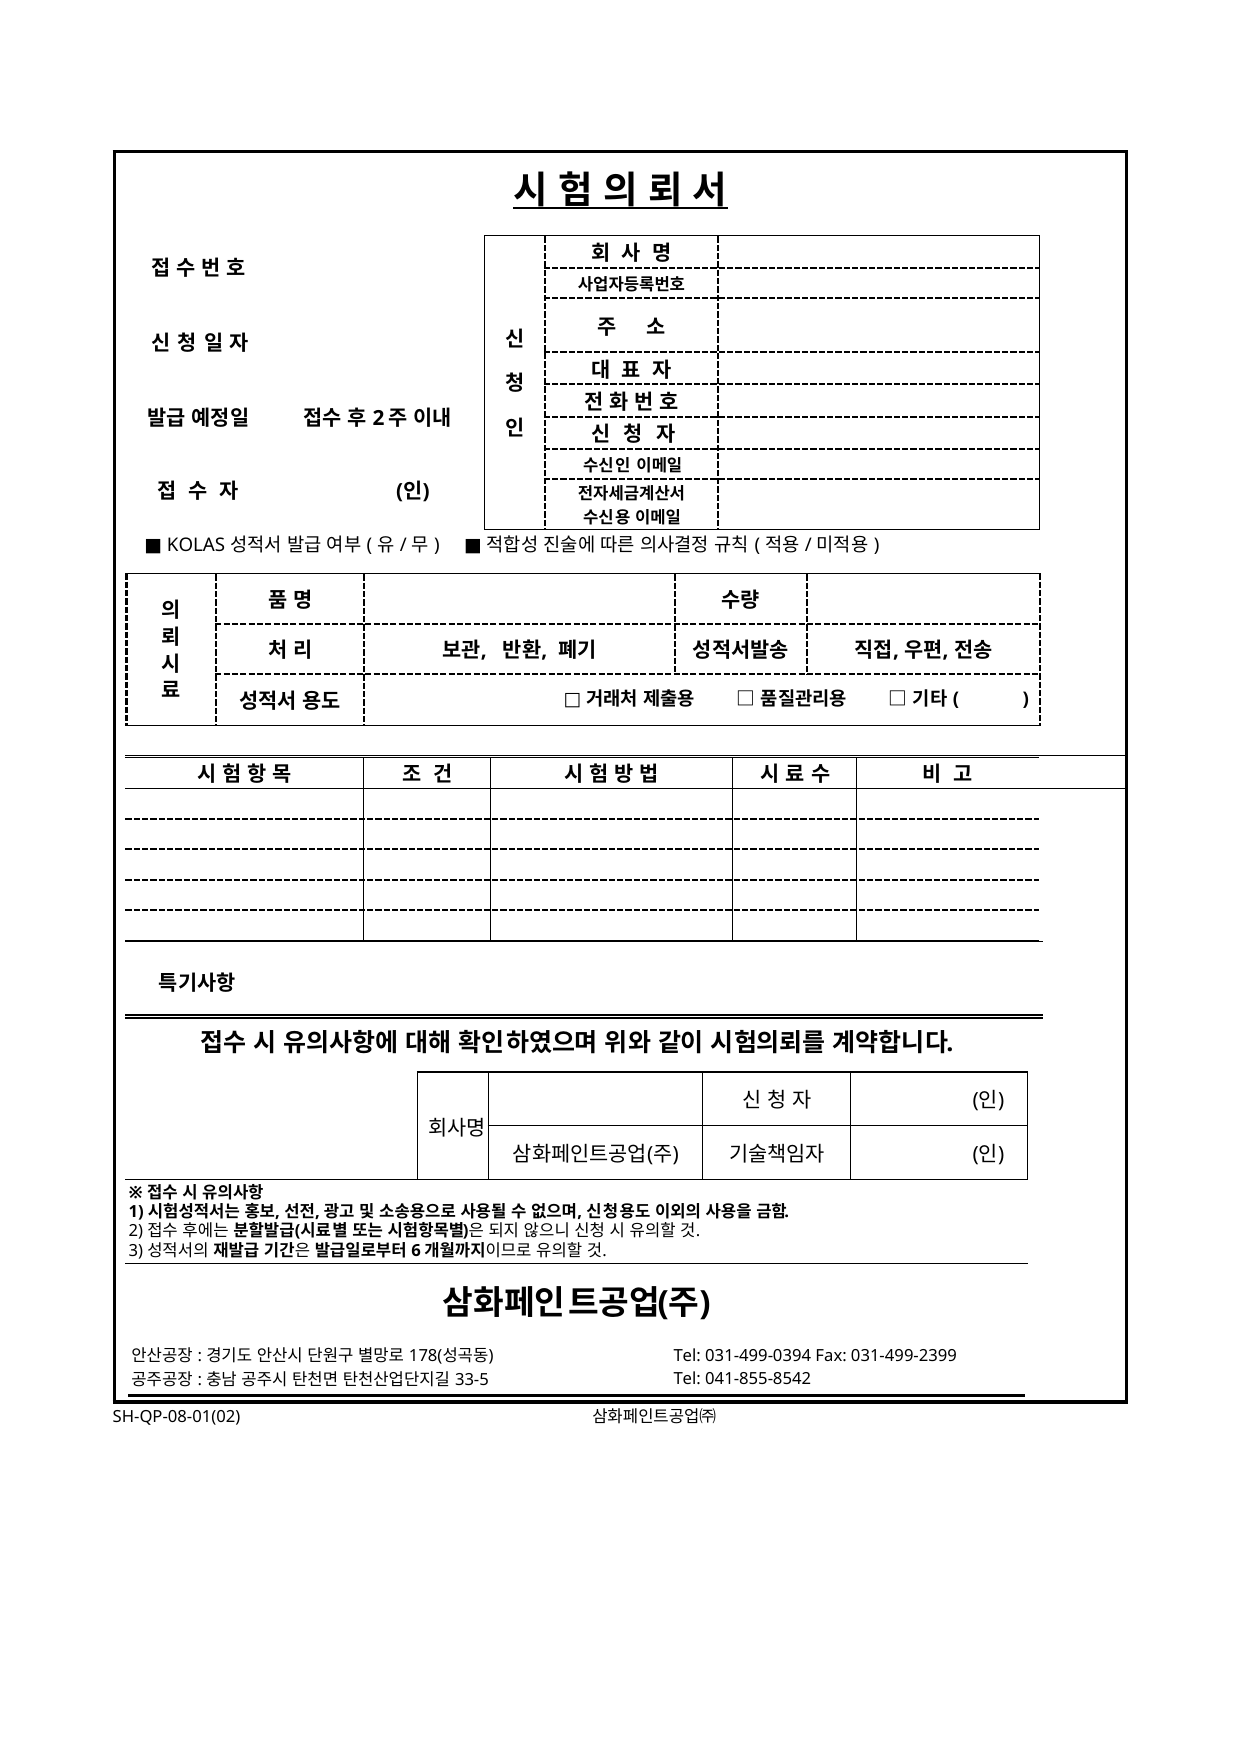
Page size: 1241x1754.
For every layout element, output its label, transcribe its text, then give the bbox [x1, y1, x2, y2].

text SH-QP-08-01(02) 삼화페인트공업㈜ [112, 1403, 1128, 1428]
table_cell ■ KOLAS 성적서 발급 여부 ( 유 / 무 ) ■ 적합성 진술에 따른 의사결정 규칙 ( 적용 / 미적용 ) [116, 221, 1125, 1400]
table_header 시 험 의 뢰 서 [116, 153, 1125, 221]
